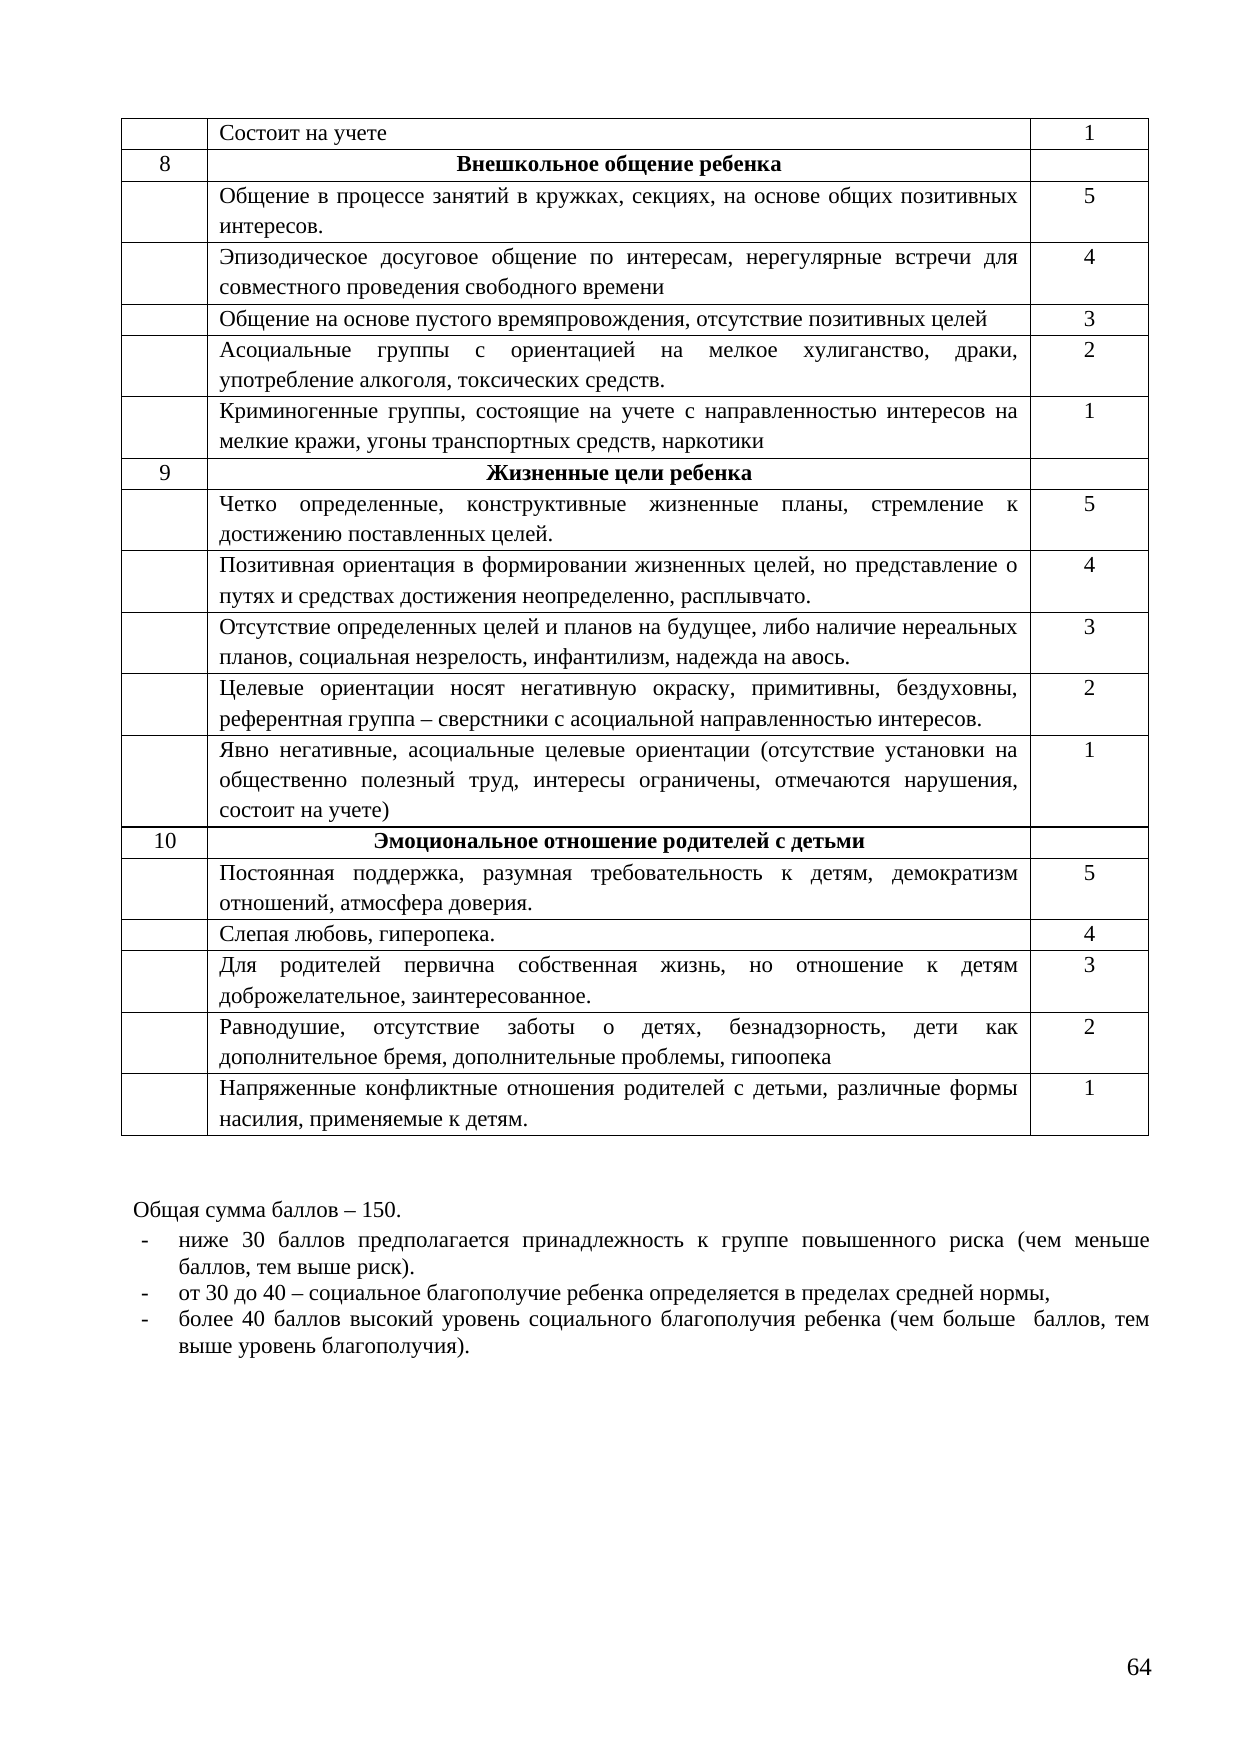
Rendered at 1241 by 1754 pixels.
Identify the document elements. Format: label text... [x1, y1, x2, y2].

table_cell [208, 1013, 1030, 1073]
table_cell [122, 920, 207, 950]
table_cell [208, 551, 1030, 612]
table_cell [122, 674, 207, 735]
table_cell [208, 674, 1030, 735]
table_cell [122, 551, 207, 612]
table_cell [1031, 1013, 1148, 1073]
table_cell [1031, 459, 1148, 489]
list более 40 баллов высокий уровень социального благополучия ребенка (чем больше баллов, тем выше уровень благополучия). [141, 1306, 1152, 1358]
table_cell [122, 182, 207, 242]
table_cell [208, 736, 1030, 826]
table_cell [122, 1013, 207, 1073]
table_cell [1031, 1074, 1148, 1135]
list ниже 30 баллов предполагается принадлежность к группе повышенного риска (чем меньше баллов, тем выше риск). [141, 1226, 1152, 1279]
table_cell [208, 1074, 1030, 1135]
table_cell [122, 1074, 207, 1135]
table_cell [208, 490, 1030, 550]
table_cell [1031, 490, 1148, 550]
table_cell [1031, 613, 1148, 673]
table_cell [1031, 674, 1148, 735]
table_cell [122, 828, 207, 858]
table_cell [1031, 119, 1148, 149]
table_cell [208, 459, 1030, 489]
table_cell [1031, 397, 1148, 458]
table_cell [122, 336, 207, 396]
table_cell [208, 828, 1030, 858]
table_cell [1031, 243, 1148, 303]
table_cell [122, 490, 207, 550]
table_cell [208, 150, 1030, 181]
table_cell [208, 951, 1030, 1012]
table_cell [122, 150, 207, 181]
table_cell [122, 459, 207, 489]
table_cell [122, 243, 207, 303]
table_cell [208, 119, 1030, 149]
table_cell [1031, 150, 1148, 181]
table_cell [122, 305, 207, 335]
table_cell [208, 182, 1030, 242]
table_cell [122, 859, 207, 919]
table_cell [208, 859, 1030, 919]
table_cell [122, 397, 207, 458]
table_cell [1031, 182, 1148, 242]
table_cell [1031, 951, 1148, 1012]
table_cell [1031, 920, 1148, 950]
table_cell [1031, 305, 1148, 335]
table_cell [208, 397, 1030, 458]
list от 30 до 40 – социальное благополучие ребенка определяется в пределах средней нормы, [141, 1279, 1152, 1306]
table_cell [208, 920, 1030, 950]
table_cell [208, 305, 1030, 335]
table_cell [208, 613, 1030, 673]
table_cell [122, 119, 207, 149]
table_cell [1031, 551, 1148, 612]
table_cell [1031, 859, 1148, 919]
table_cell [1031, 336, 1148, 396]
text Общая сумма баллов – 150. [133, 1196, 1152, 1223]
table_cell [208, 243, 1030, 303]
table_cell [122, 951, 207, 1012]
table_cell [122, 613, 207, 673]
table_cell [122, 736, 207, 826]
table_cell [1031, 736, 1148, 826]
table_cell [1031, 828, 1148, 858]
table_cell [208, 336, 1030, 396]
